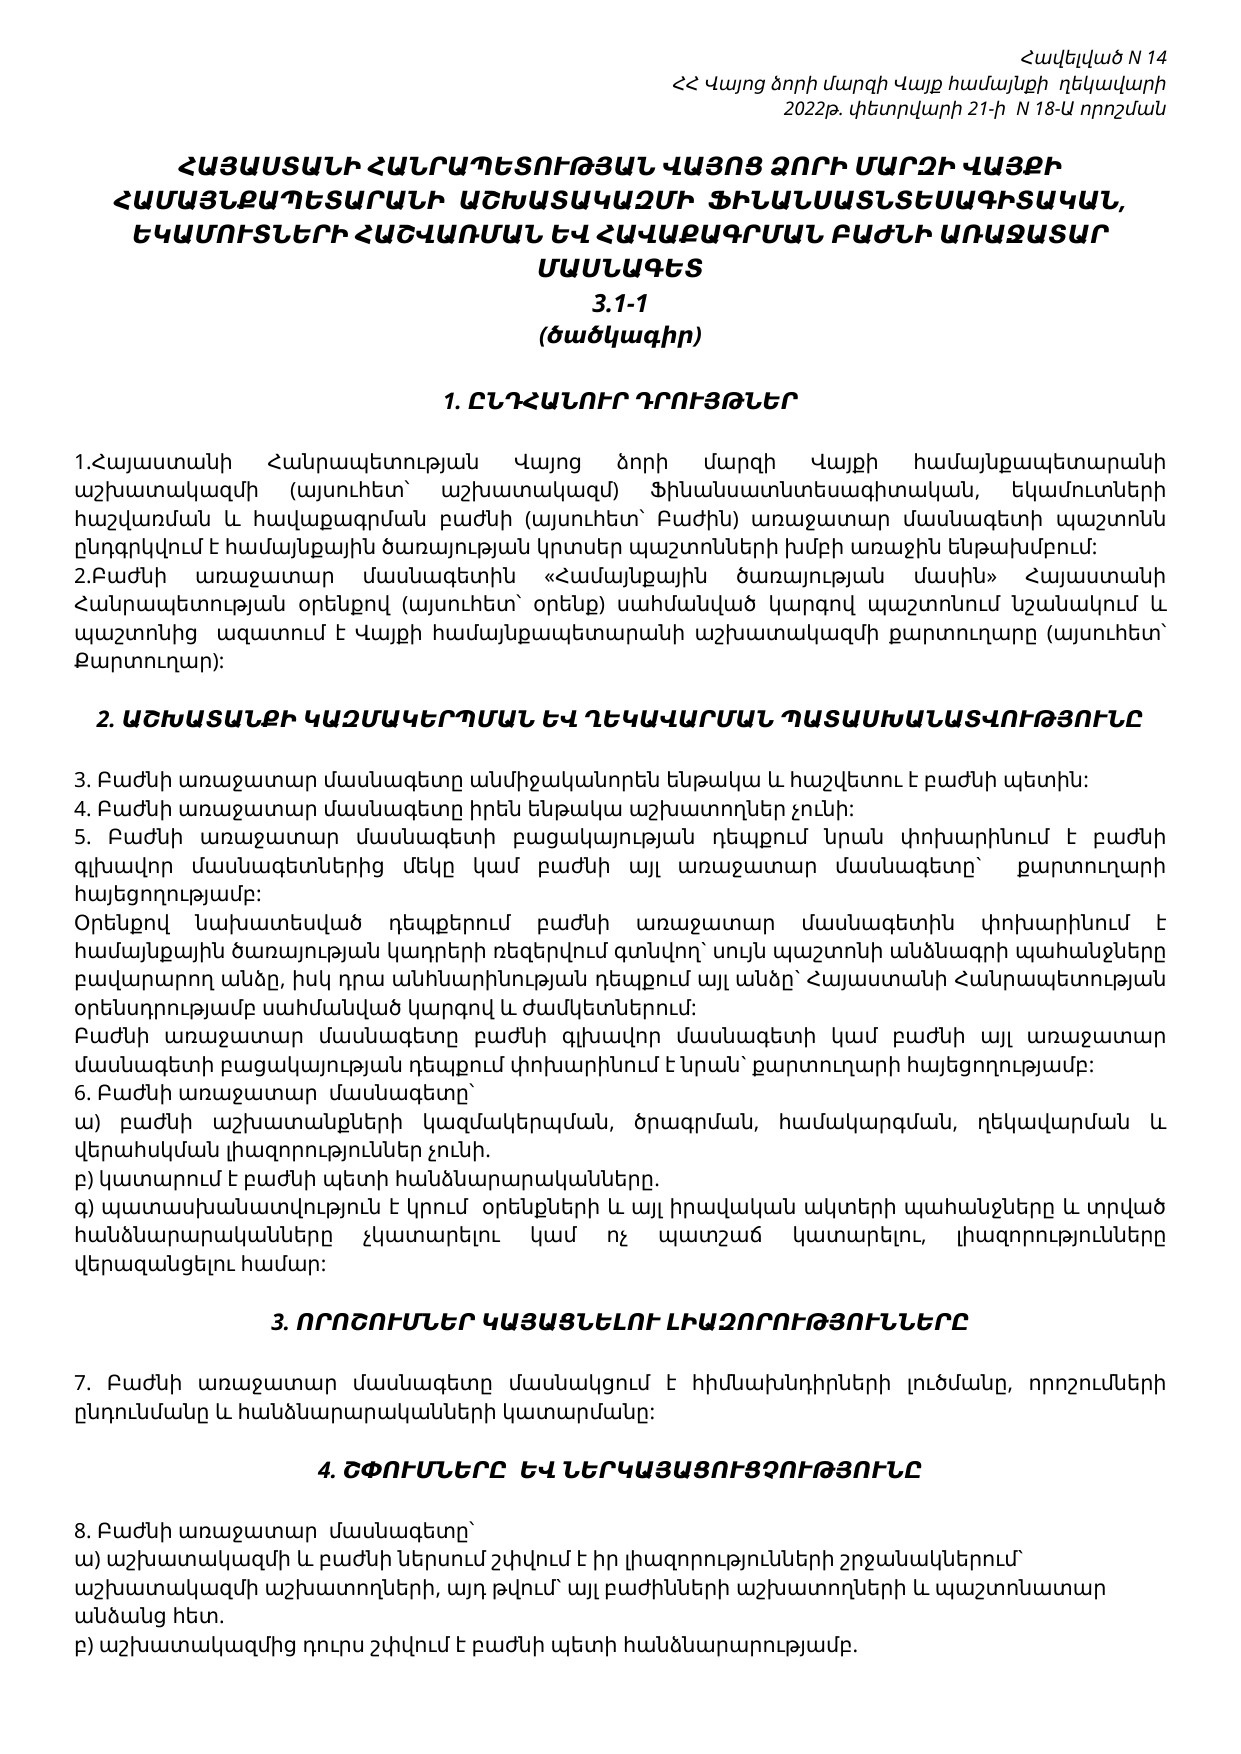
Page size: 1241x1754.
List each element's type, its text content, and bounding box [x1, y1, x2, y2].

text ա) բաժնի աշխատանքների կազմակերպման, ծրագրման, համակարգման, ղեկավարման և վերահսկման լիազորություններ չունի. [74, 1107, 1167, 1164]
text 8. Բաժնի առաջատար մասնագետը՝ [74, 1516, 1167, 1544]
text 2. ԱՇԽԱՏԱՆՔԻ ԿԱԶՄԱԿԵՐՊՄԱՆ ԵՎ ՂԵԿԱՎԱՐՄԱՆ ՊԱՏԱՍԽԱՆԱՏՎՈՒԹՅՈՒՆԸ [74, 703, 1167, 734]
text 7. Բաժնի առաջատար մասնագետը մասնակցում է հիմնախնդիրների լուծմանը, որոշումների ընդունմանը և հանձնարարականների կատարմանը: [74, 1368, 1167, 1425]
text բ) աշխատակազմից դուրս շփվում է բաժնի պետի հանձնարարությամբ. [74, 1630, 1167, 1658]
text 2.Բաժնի առաջատար մասնագետին «Համայնքային ծառայության մասին» Հայաստանի Հանրապետության օրենքով (այսուհետ՝ օրենք) սահմանված կարգով պաշտոնում նշանակում և պաշտոնից ազատում է Վայքի համայնքապետարանի աշխատակազմի քարտուղարը (այսուհետ՝ Քարտուղար): [74, 561, 1167, 674]
text բ) կատարում է բաժնի պետի հանձնարարականները. [74, 1164, 1167, 1192]
text ա) աշխատակազմի և բաժնի ներսում շփվում է իր լիազորությունների շրջանակներում` աշխատակազմի աշխատողների, այդ թվում` այլ բաժինների աշխատողների և պաշտոնատար անձանց հետ. [74, 1544, 1167, 1630]
text 6. Բաժնի առաջատար մասնագետը՝ [74, 1078, 1167, 1107]
text 3.1-1 [74, 285, 1167, 319]
text (ծածկագիր) [74, 319, 1167, 351]
text 1. ԸՆԴՀԱՆՈՒՐ ԴՐՈՒՅԹՆԵՐ [74, 384, 1167, 416]
text ՀՀ Վայոց ձորի մարզի Վայք համայնքի ղեկավարի [74, 70, 1167, 95]
text Հավելված N 14 [74, 44, 1167, 70]
text 3. ՈՐՈՇՈՒՄՆԵՐ ԿԱՅԱՑՆԵԼՈՒ ԼԻԱԶՈՐՈՒԹՅՈՒՆՆԵՐԸ [74, 1306, 1167, 1337]
text գ) պատասխանատվություն է կրում օրենքների և այլ իրավական ակտերի պահանջները և տրված հանձնարարականները չկատարելու կամ ոչ պատշաճ կատարելու, լիազորությունները վերազանցելու համար: [74, 1192, 1167, 1277]
text 3. Բաժնի առաջատար մասնագետը անմիջականորեն ենթակա և հաշվետու է բաժնի պետին: [74, 766, 1167, 794]
text 4. Բաժնի առաջատար մասնագետը իրեն ենթակա աշխատողներ չունի: [74, 794, 1167, 822]
text ՀԱՅԱՍՏԱՆԻ ՀԱՆՐԱՊԵՏՈՒԹՅԱՆ ՎԱՅՈՑ ՁՈՐԻ ՄԱՐԶԻ ՎԱՅՔԻ ՀԱՄԱՅՆՔԱՊԵՏԱՐԱՆԻ ԱՇԽԱՏԱԿԱԶՄԻ ՖԻՆԱՆՍԱՏՆՏԵՍԱԳԻՏԱԿԱՆ, ԵԿԱՄՈՒՏՆԵՐԻ ՀԱՇՎԱՌՄԱՆ ԵՎ ՀԱՎԱՔԱԳՐՄԱՆ ԲԱԺՆԻ ԱՌԱՋԱՏԱՐ ՄԱՍՆԱԳԵՏ [74, 149, 1167, 285]
text 1.Հայաստանի Հանրապետության Վայոց ձորի մարզի Վայքի համայնքապետարանի աշխատակազմի (այսուհետ՝ աշխատակազմ) Ֆինանսատնտեսագիտական, եկամուտների հաշվառման և հավաքագրման բաժնի (այսուհետ՝ Բաժին) առաջատար մասնագետի պաշտոնն ընդգրկվում է համայնքային ծառայության կրտսեր պաշտոնների խմբի առաջին ենթախմբում: [74, 447, 1167, 561]
text 4. ՇՓՈՒՄՆԵՐԸ ԵՎ ՆԵՐԿԱՅԱՑՈՒՑՉՈՒԹՅՈՒՆԸ [74, 1454, 1167, 1485]
text 5. Բաժնի առաջատար մասնագետի բացակայության դեպքում նրան փոխարինում է բաժնի գլխավոր մասնագետներից մեկը կամ բաժնի այլ առաջատար մասնագետը` քարտուղարի հայեցողությամբ: [74, 822, 1167, 908]
text 2022թ. փետրվարի 21-ի N 18-Ա որոշման [74, 95, 1167, 121]
text Օրենքով նախատեսված դեպքերում բաժնի առաջատար մասնագետին փոխարինում է համայնքային ծառայության կադրերի ռեզերվում գտնվող` սույն պաշտոնի անձնագրի պահանջները բավարարող անձը, իսկ դրա անհնարինության դեպքում այլ անձը` Հայաստանի Հանրապետության օրենսդրությամբ սահմանված կարգով և ժամկետներում: [74, 908, 1167, 1021]
text Բաժնի առաջատար մասնագետը բաժնի գլխավոր մասնագետի կամ բաժնի այլ առաջատար մասնագետի բացակայության դեպքում փոխարինում է նրան` քարտուղարի հայեցողությամբ: [74, 1021, 1167, 1078]
